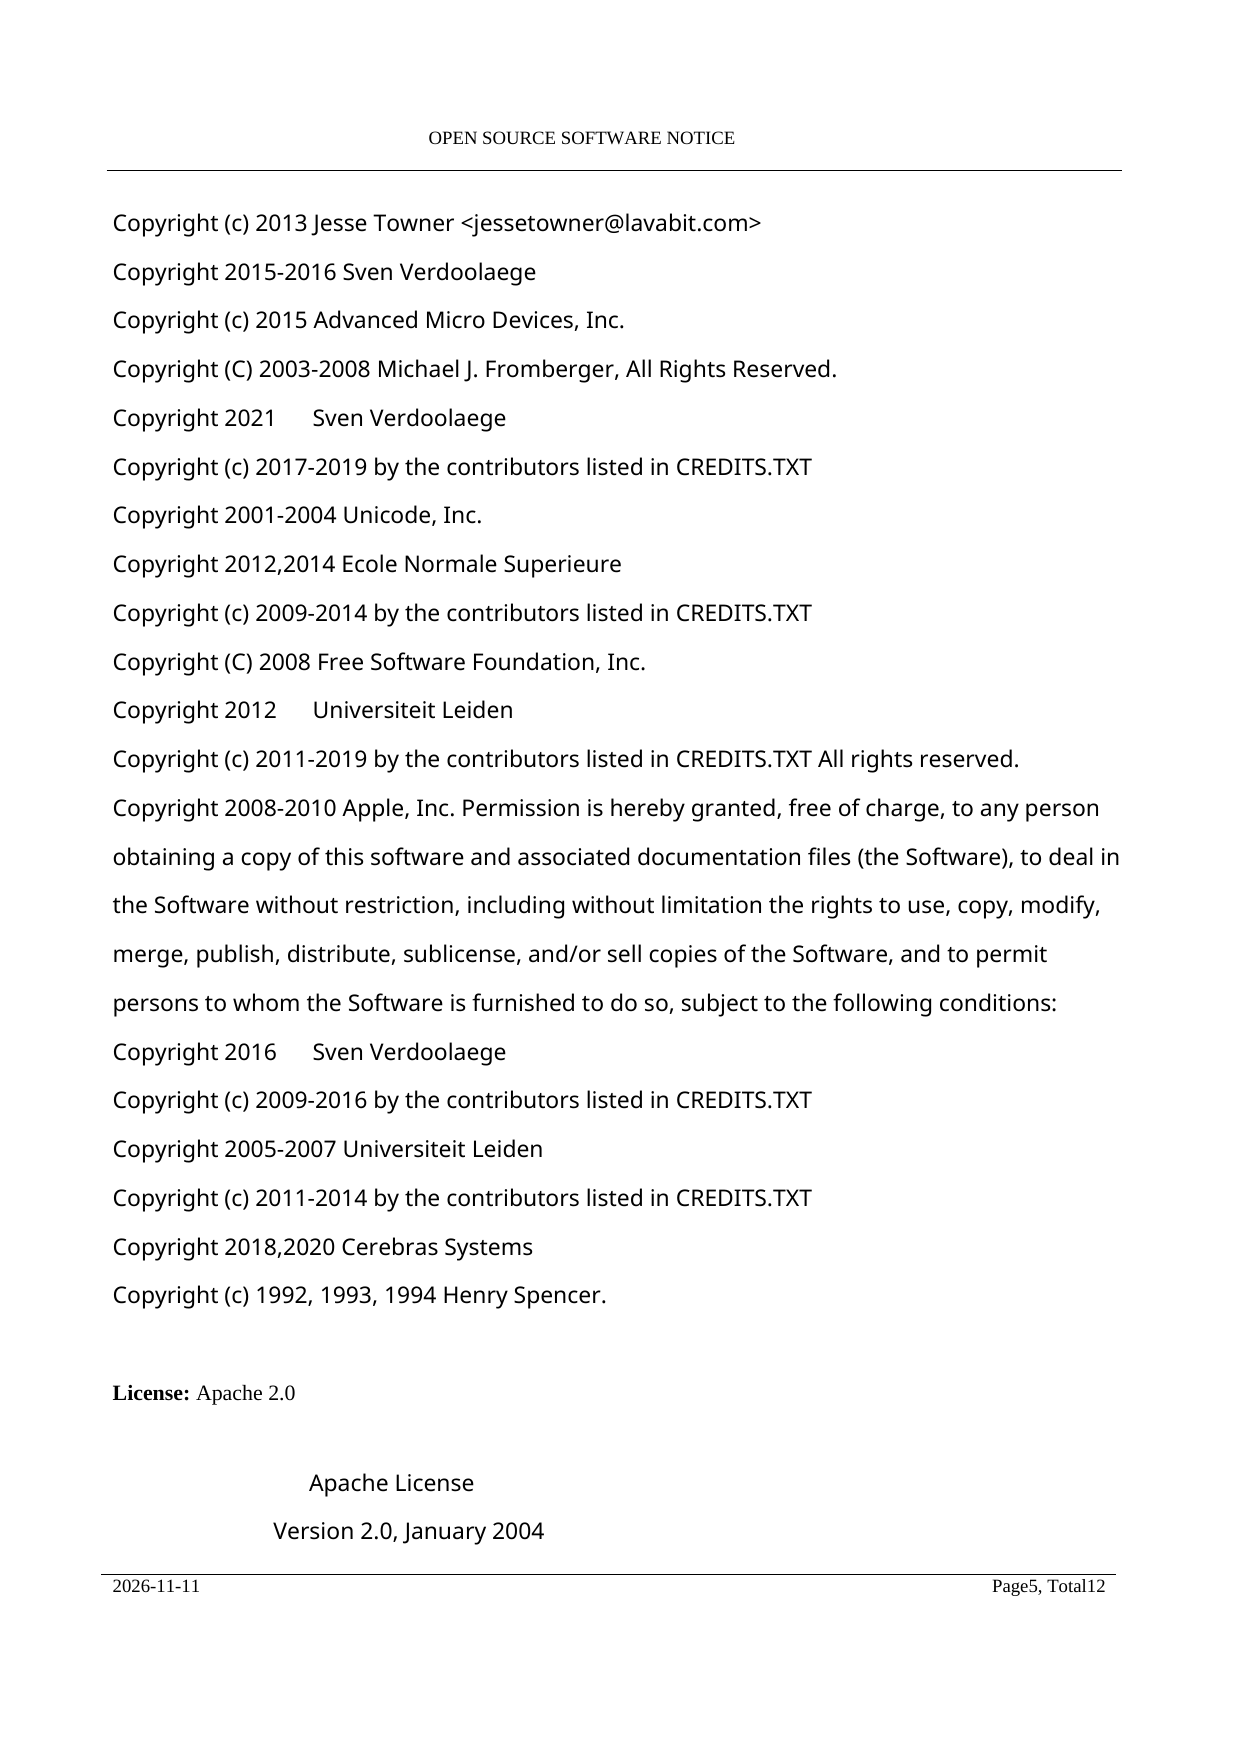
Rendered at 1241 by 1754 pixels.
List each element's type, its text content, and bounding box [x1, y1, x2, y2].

text Apache License [112, 1467, 1128, 1499]
text Version 2.0, January 2004 [112, 1515, 1128, 1547]
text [112, 206, 1128, 1360]
text License: Apache 2.0 [112, 1376, 1128, 1409]
